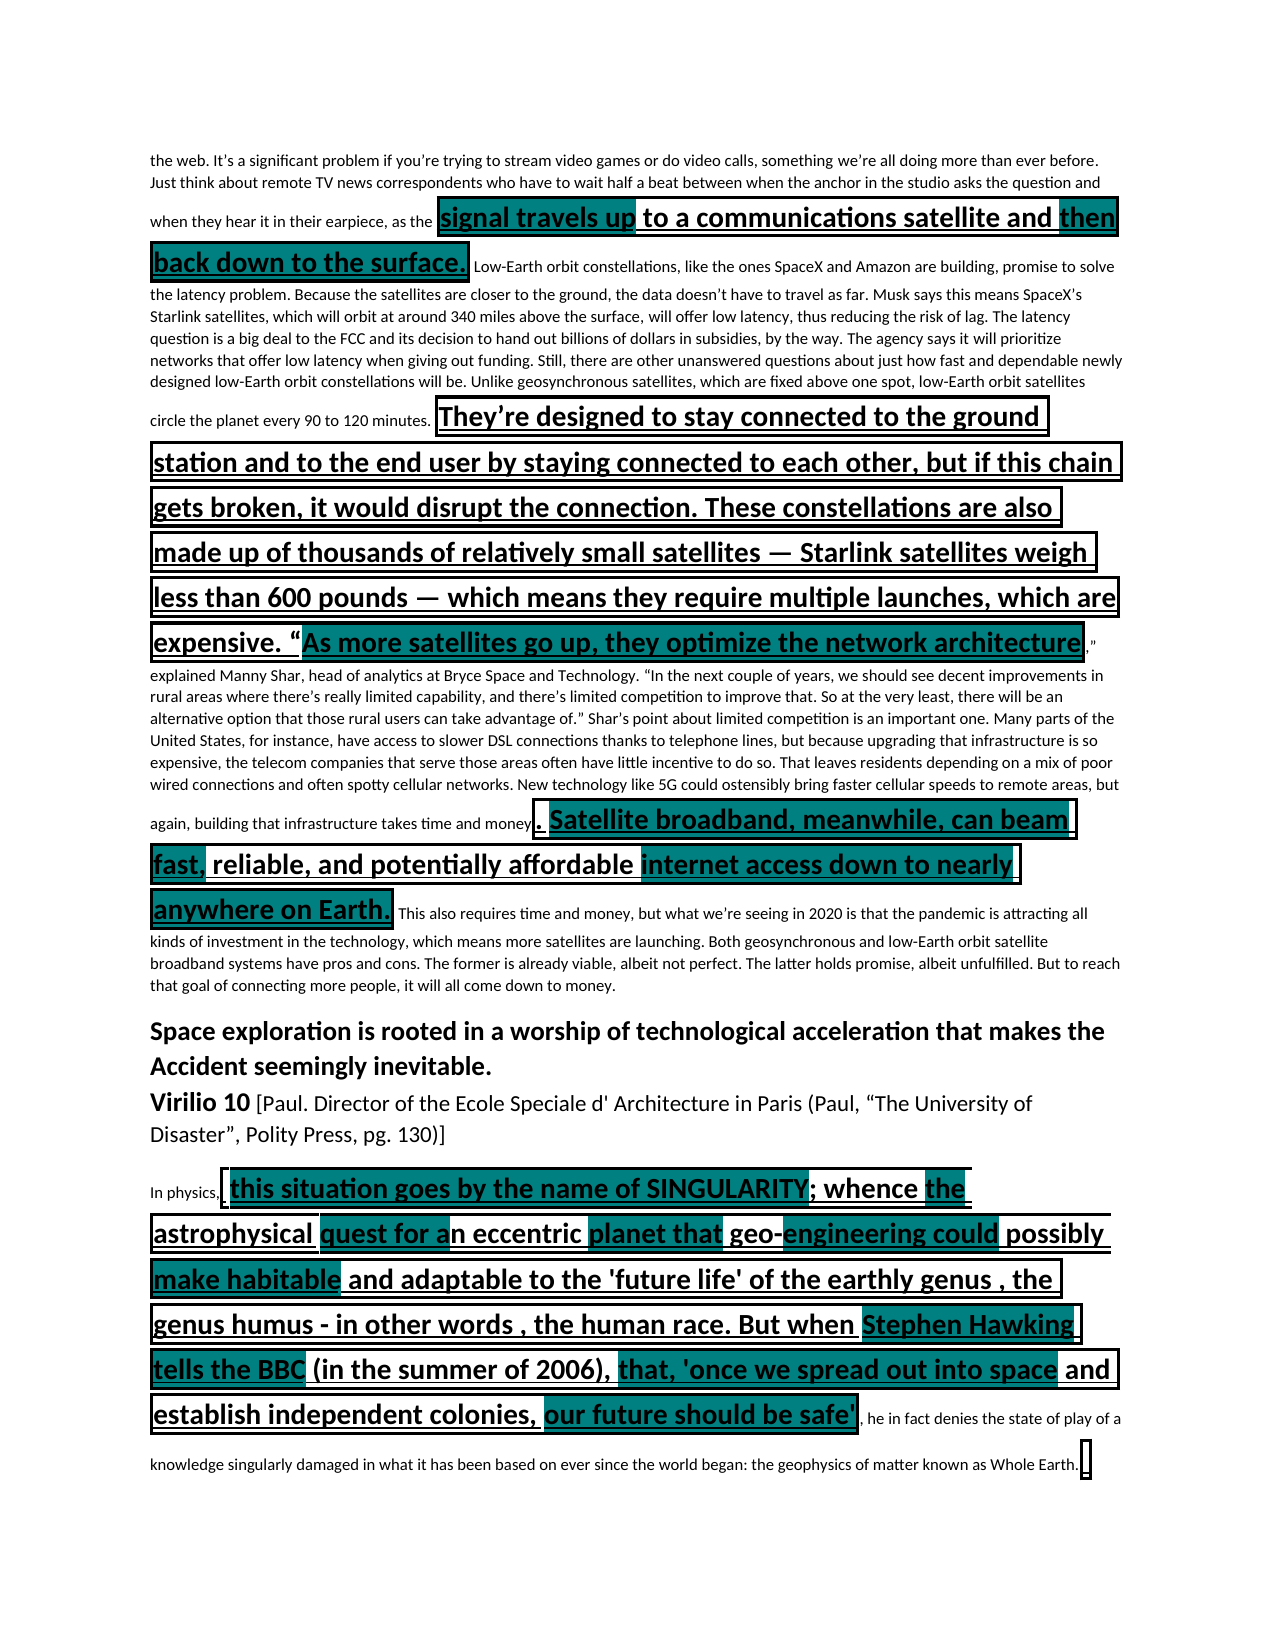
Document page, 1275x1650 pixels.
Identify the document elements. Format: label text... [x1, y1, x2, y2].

text Virilio 10 [Paul. Director of the Ecole Speciale d' Architecture in Paris (Paul, “The University of Disaster”, Polity Press, pg. 130)] [150, 1085, 1125, 1148]
subtitle Space exploration is rooted in a worship of technological acceleration that makes the Accident seemingly inevitable. [150, 1014, 1125, 1083]
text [150, 1167, 1125, 1480]
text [150, 150, 1125, 996]
